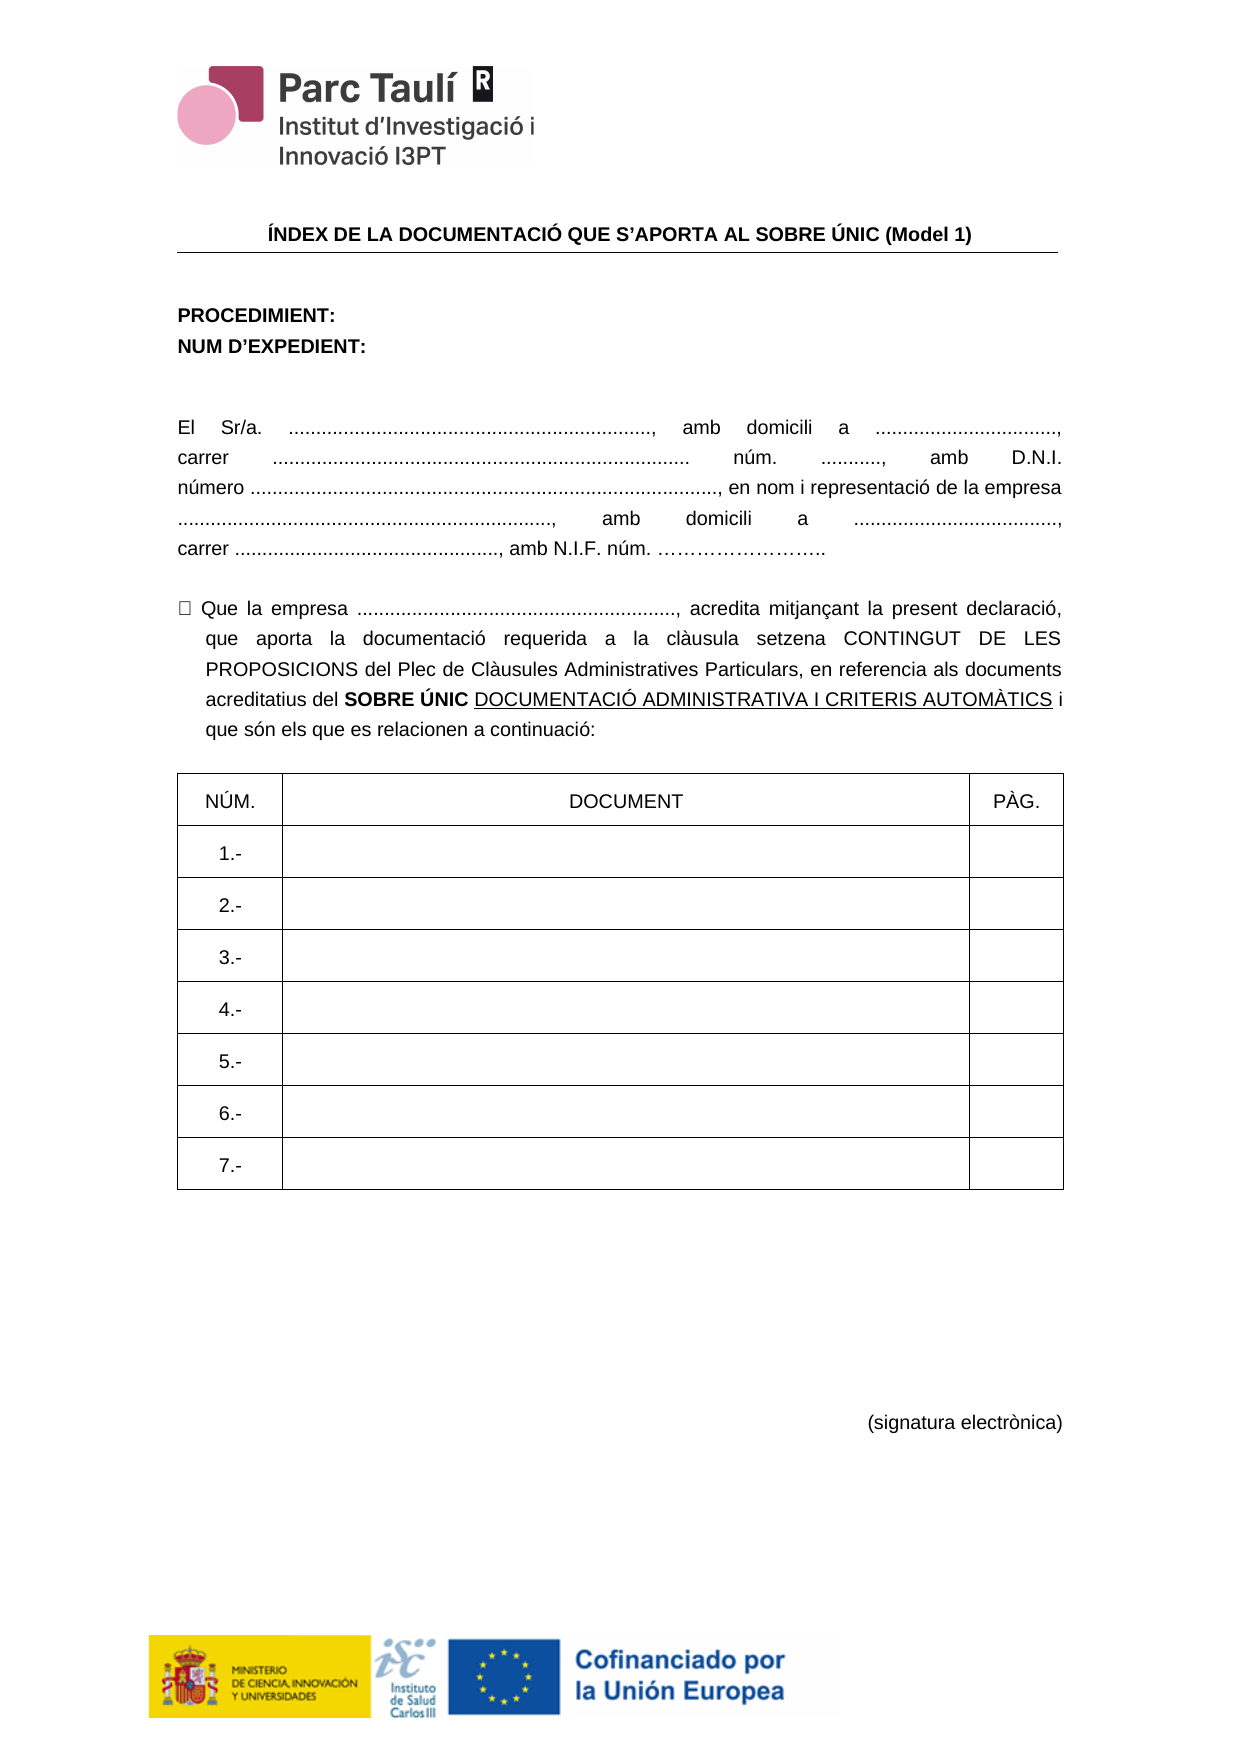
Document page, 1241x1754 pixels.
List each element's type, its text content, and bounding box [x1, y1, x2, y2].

table_cell [283, 878, 969, 929]
subtitle (signatura electrònica) [177, 1409, 1063, 1434]
table_cell [970, 1086, 1063, 1137]
table_cell [970, 930, 1063, 981]
text El Sr/a. .................................................................., amb domicili a ................................., carrer ............................................................................ núm. ..........., amb D.N.I. número ....................................................................................., en nom i representació de la empresa ...................................................................., amb domicili a ....................................., carrer ................................................, amb N.I.F. núm. …………………….. [177, 410, 1063, 561]
table_cell [970, 982, 1063, 1033]
picture [147, 1635, 840, 1717]
table_cell [283, 826, 969, 877]
text ÍNDEX DE LA DOCUMENTACIÓ QUE S’APORTA AL SOBRE ÚNIC (Model 1) [177, 217, 1063, 248]
text PROCEDIMIENT: [177, 299, 1063, 329]
table_header PÀG. [970, 774, 1063, 825]
table_cell 5.- [178, 1034, 282, 1085]
table_cell 2.- [178, 878, 282, 929]
table_cell [970, 878, 1063, 929]
table_cell 1.- [178, 826, 282, 877]
picture [177, 66, 534, 165]
table_cell [283, 1086, 969, 1137]
table_cell [283, 1138, 969, 1189]
table_header NÚM. [178, 774, 282, 825]
table_cell [970, 1034, 1063, 1085]
table_cell [970, 1138, 1063, 1189]
table_cell 6.- [178, 1086, 282, 1137]
table_cell 3.- [178, 930, 282, 981]
table_cell 4.- [178, 982, 282, 1033]
text Que la empresa .........................................................., acredita mitjançant la present declaració, que aporta la documentació requerida a la clàusula setzena CONTINGUT DE LES PROPOSICIONS del Plec de Clàusules Administratives Particulars, en referencia als documents acreditatius del SOBRE ÚNIC DOCUMENTACIÓ ADMINISTRATIVA I CRITERIS AUTOMÀTICS i que són els que es relacionen a continuació: [177, 591, 1063, 742]
table_cell 7.- [178, 1138, 282, 1189]
table_header DOCUMENT [283, 774, 969, 825]
table_cell [970, 826, 1063, 877]
text NUM D’EXPEDIENT: [177, 329, 1063, 359]
table_cell [283, 1034, 969, 1085]
table_cell [283, 930, 969, 981]
table_cell [283, 982, 969, 1033]
